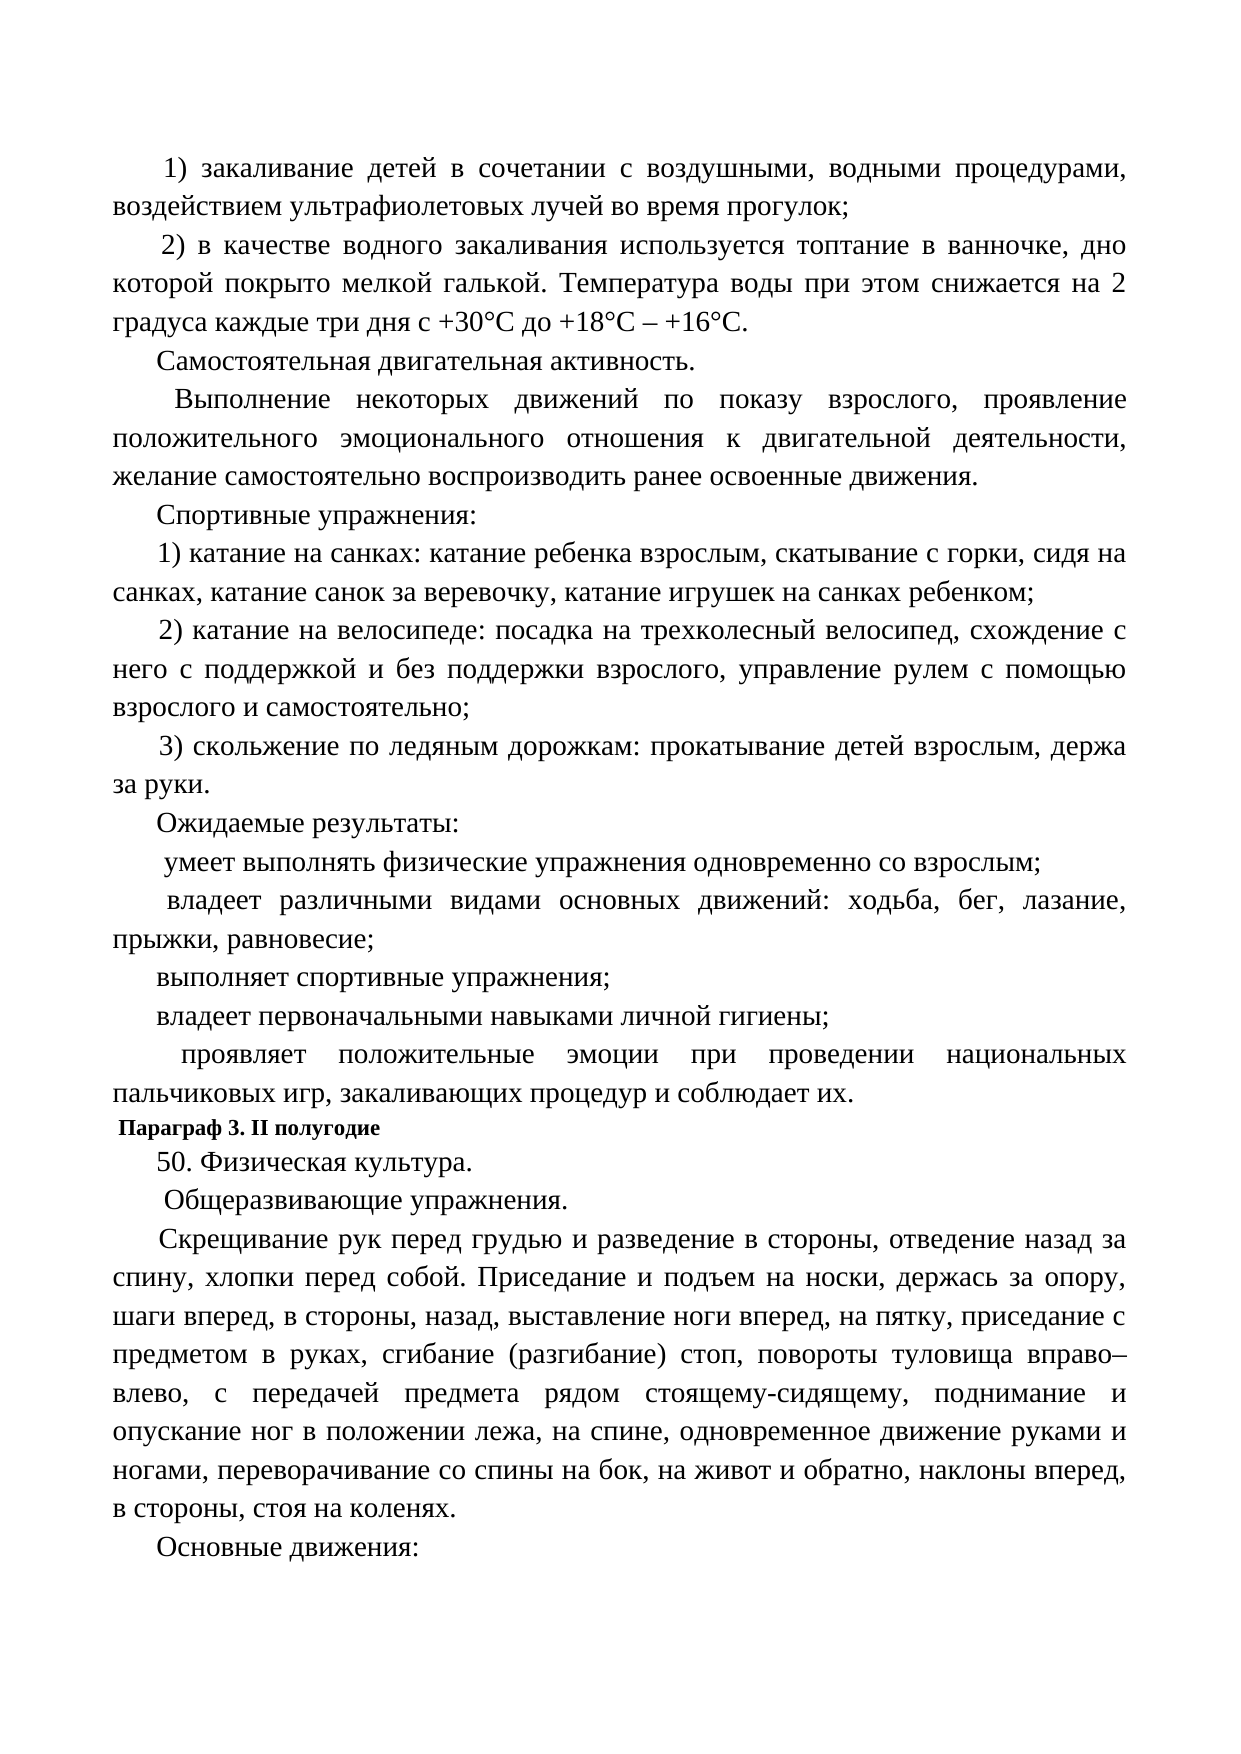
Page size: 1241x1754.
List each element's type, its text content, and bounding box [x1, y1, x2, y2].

text 1) катание на санках: катание ребенка взрослым, скатывание с горки, сидя на санках, катание санок за веревочку, катание игрушек на санках ребенком; [112, 535, 1128, 607]
text Спортивные упражнения: [112, 497, 1128, 530]
text 2) в качестве водного закаливания используется топтание в ванночке, дно которой покрыто мелкой галькой. Температура воды при этом снижается на 2 градуса каждые три дня с +30°С до +18°С – +16°С. [112, 227, 1128, 338]
text Ожидаемые результаты: [112, 805, 1128, 839]
text Скрещивание рук перед грудью и разведение в стороны, отведение назад за спину, хлопки перед собой. Приседание и подъем на носки, держась за опору, шаги вперед, в стороны, назад, выставление ноги вперед, на пятку, приседание с предметом в руках, сгибание (разгибание) стоп, повороты туловища вправо–влево, с передачей предмета рядом стоящему-сидящему, поднимание и опускание ног в положении лежа, на спине, одновременное движение руками и ногами, переворачивание со спины на бок, на живот и обратно, наклоны вперед, в стороны, стоя на коленях. [112, 1221, 1128, 1524]
text 50. Физическая культура. [112, 1144, 1128, 1177]
text владеет первоначальными навыками личной гигиены; [112, 998, 1128, 1031]
text владеет различными видами основных движений: ходьба, бег, лазание, прыжки, равновесие; [112, 882, 1128, 954]
text Выполнение некоторых движений по показу взрослого, проявление положительного эмоционального отношения к двигательной деятельности, желание самостоятельно воспроизводить ранее освоенные движения. [112, 381, 1128, 492]
text 1) закаливание детей в сочетании с воздушными, водными процедурами, воздействием ультрафиолетовых лучей во время прогулок; [112, 150, 1128, 222]
text Общеразвивающие упражнения. [112, 1182, 1128, 1216]
text 2) катание на велосипеде: посадка на трехколесный велосипед, схождение с него с поддержкой и без поддержки взрослого, управление рулем с помощью взрослого и самостоятельно; [112, 612, 1128, 723]
text Параграф 3. ІІ полугодие [112, 1113, 1128, 1140]
text Основные движения: [112, 1529, 1128, 1563]
text Самостоятельная двигательная активность. [112, 343, 1128, 376]
text умеет выполнять физические упражнения одновременно со взрослым; [112, 844, 1128, 877]
text выполняет спортивные упражнения; [112, 959, 1128, 993]
text 3) скольжение по ледяным дорожкам: прокатывание детей взрослым, держа за руки. [112, 728, 1128, 800]
text проявляет положительные эмоции при проведении национальных пальчиковых игр, закаливающих процедур и соблюдает их. [112, 1036, 1128, 1108]
